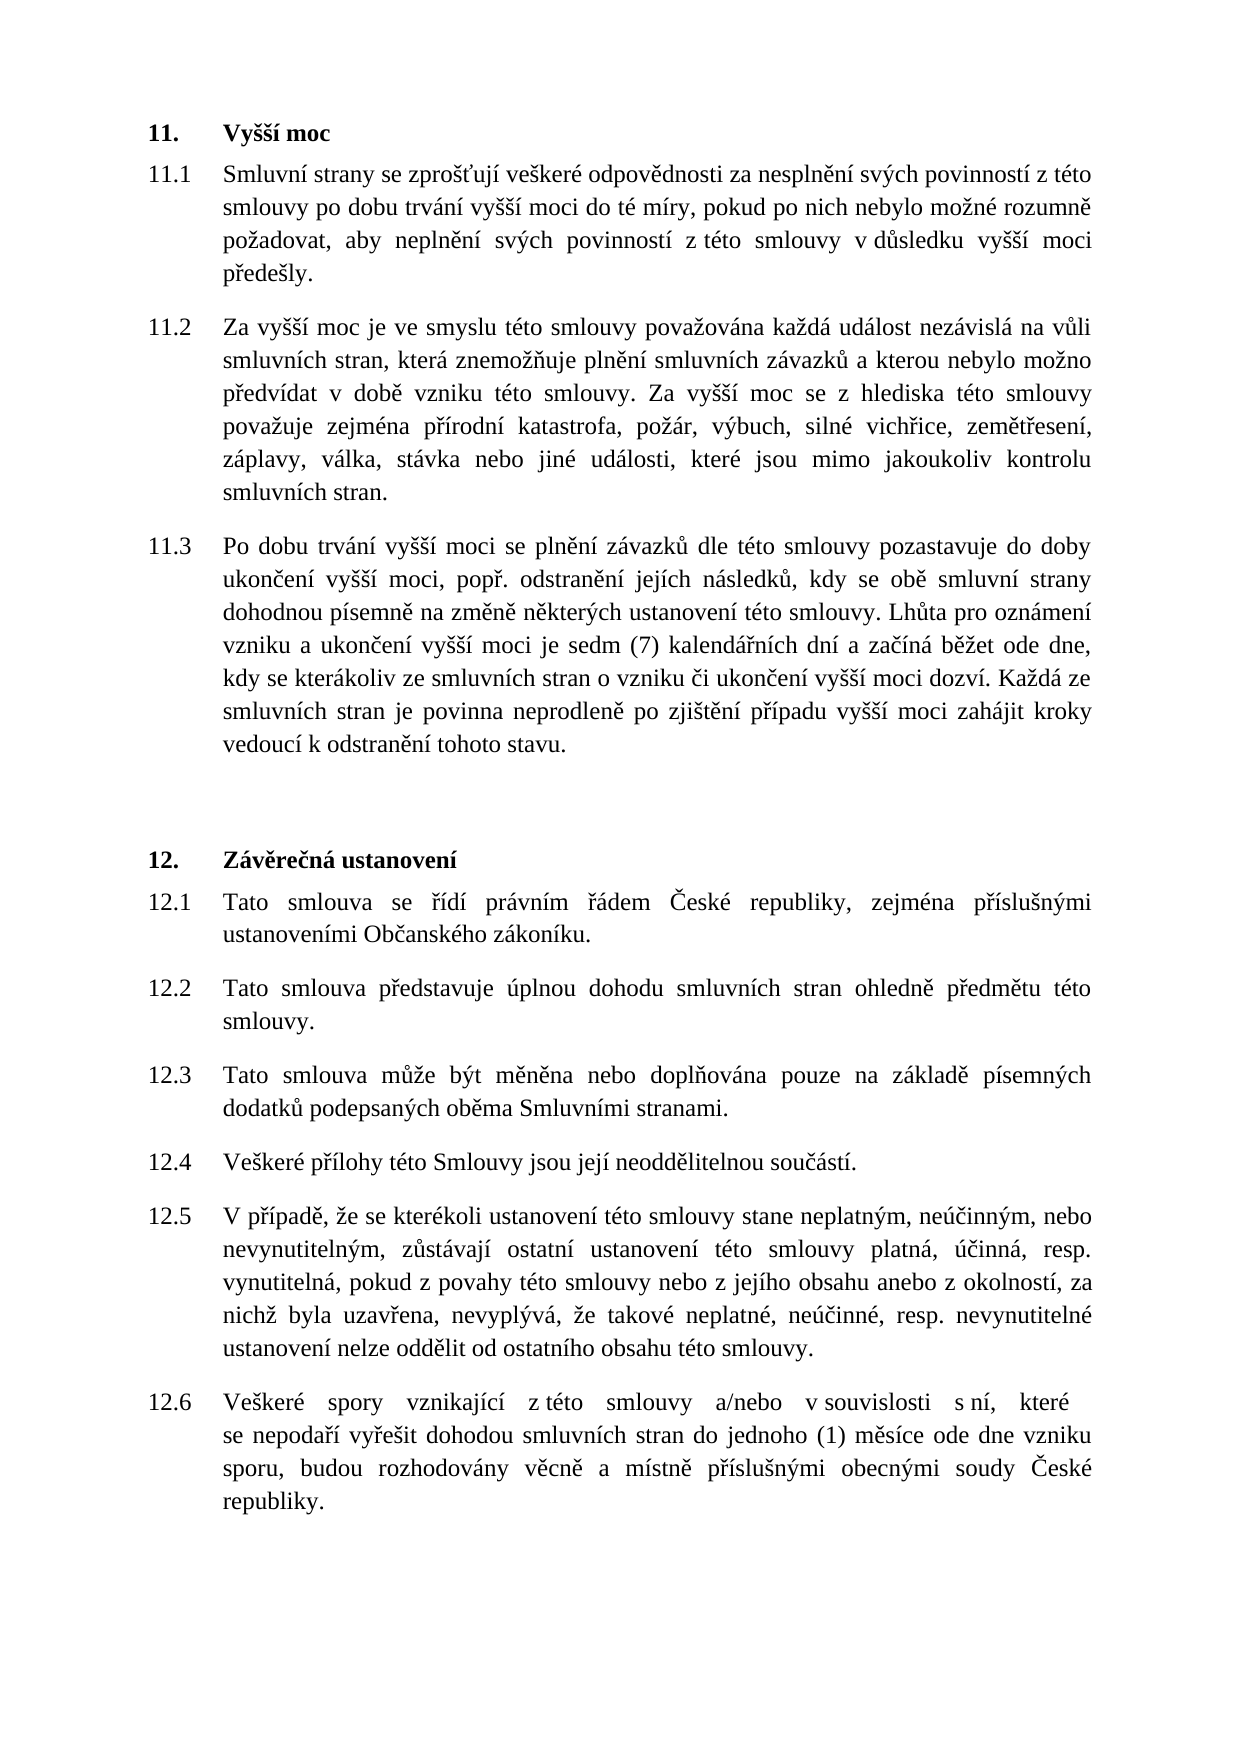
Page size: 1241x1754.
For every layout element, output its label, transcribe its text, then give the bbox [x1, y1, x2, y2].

list Veškeré spory vznikající z této smlouvy a/nebo v souvislosti s ní, které se nepodaří vyřešit dohodou smluvních stran do jednoho (1) měsíce ode dne vzniku sporu, budou rozhodovány věcně a místně příslušnými obecnými soudy České republiky. [148, 1387, 1093, 1515]
list Závěrečná ustanovení [148, 845, 1093, 874]
list Tato smlouva může být měněna nebo doplňována pouze na základě písemných dodatků podepsaných oběma Smluvními stranami. [148, 1060, 1093, 1122]
list Tato smlouva představuje úplnou dohodu smluvních stran ohledně předmětu této smlouvy. [148, 973, 1093, 1035]
list Po dobu trvání vyšší moci se plnění závazků dle této smlouvy pozastavuje do doby ukončení vyšší moci, popř. odstranění jejích následků, kdy se obě smluvní strany dohodnou písemně na změně některých ustanovení této smlouvy. Lhůta pro oznámení vzniku a ukončení vyšší moci je sedm (7) kalendářních dní a začíná běžet ode dne, kdy se kterákoliv ze smluvních stran o vzniku či ukončení vyšší moci dozví. Každá ze smluvních stran je povinna neprodleně po zjištění případu vyšší moci zahájit kroky vedoucí k odstranění tohoto stavu. [148, 531, 1093, 758]
list Za vyšší moc je ve smyslu této smlouvy považována každá událost nezávislá na vůli smluvních stran, která znemožňuje plnění smluvních závazků a kterou nebylo možno předvídat v době vzniku této smlouvy. Za vyšší moc se z hlediska této smlouvy považuje zejména přírodní katastrofa, požár, výbuch, silné vichřice, zemětřesení, záplavy, válka, stávka nebo jiné události, které jsou mimo jakoukoliv kontrolu smluvních stran. [148, 312, 1093, 506]
list Tato smlouva se řídí právním řádem České republiky, zejména příslušnými ustanoveními Občanského zákoníku. [148, 887, 1093, 948]
list Veškeré přílohy této Smlouvy jsou její neoddělitelnou součástí. [148, 1147, 1093, 1176]
list V případě, že se kterékoli ustanovení této smlouvy stane neplatným, neúčinným, nebo nevynutitelným, zůstávají ostatní ustanovení této smlouvy platná, účinná, resp. vynutitelná, pokud z povahy této smlouvy nebo z jejího obsahu anebo z okolností, za nichž byla uzavřena, nevyplývá, že takové neplatné, neúčinné, resp. nevynutitelné ustanovení nelze oddělit od ostatního obsahu této smlouvy. [148, 1201, 1093, 1362]
list Smluvní strany se zprošťují veškeré odpovědnosti za nesplnění svých povinností z této smlouvy po dobu trvání vyšší moci do té míry, pokud po nich nebylo možné rozumně požadovat, aby neplnění svých povinností z této smlouvy v důsledku vyšší moci předešly. [148, 159, 1093, 287]
list Vyšší moc [148, 118, 1093, 147]
